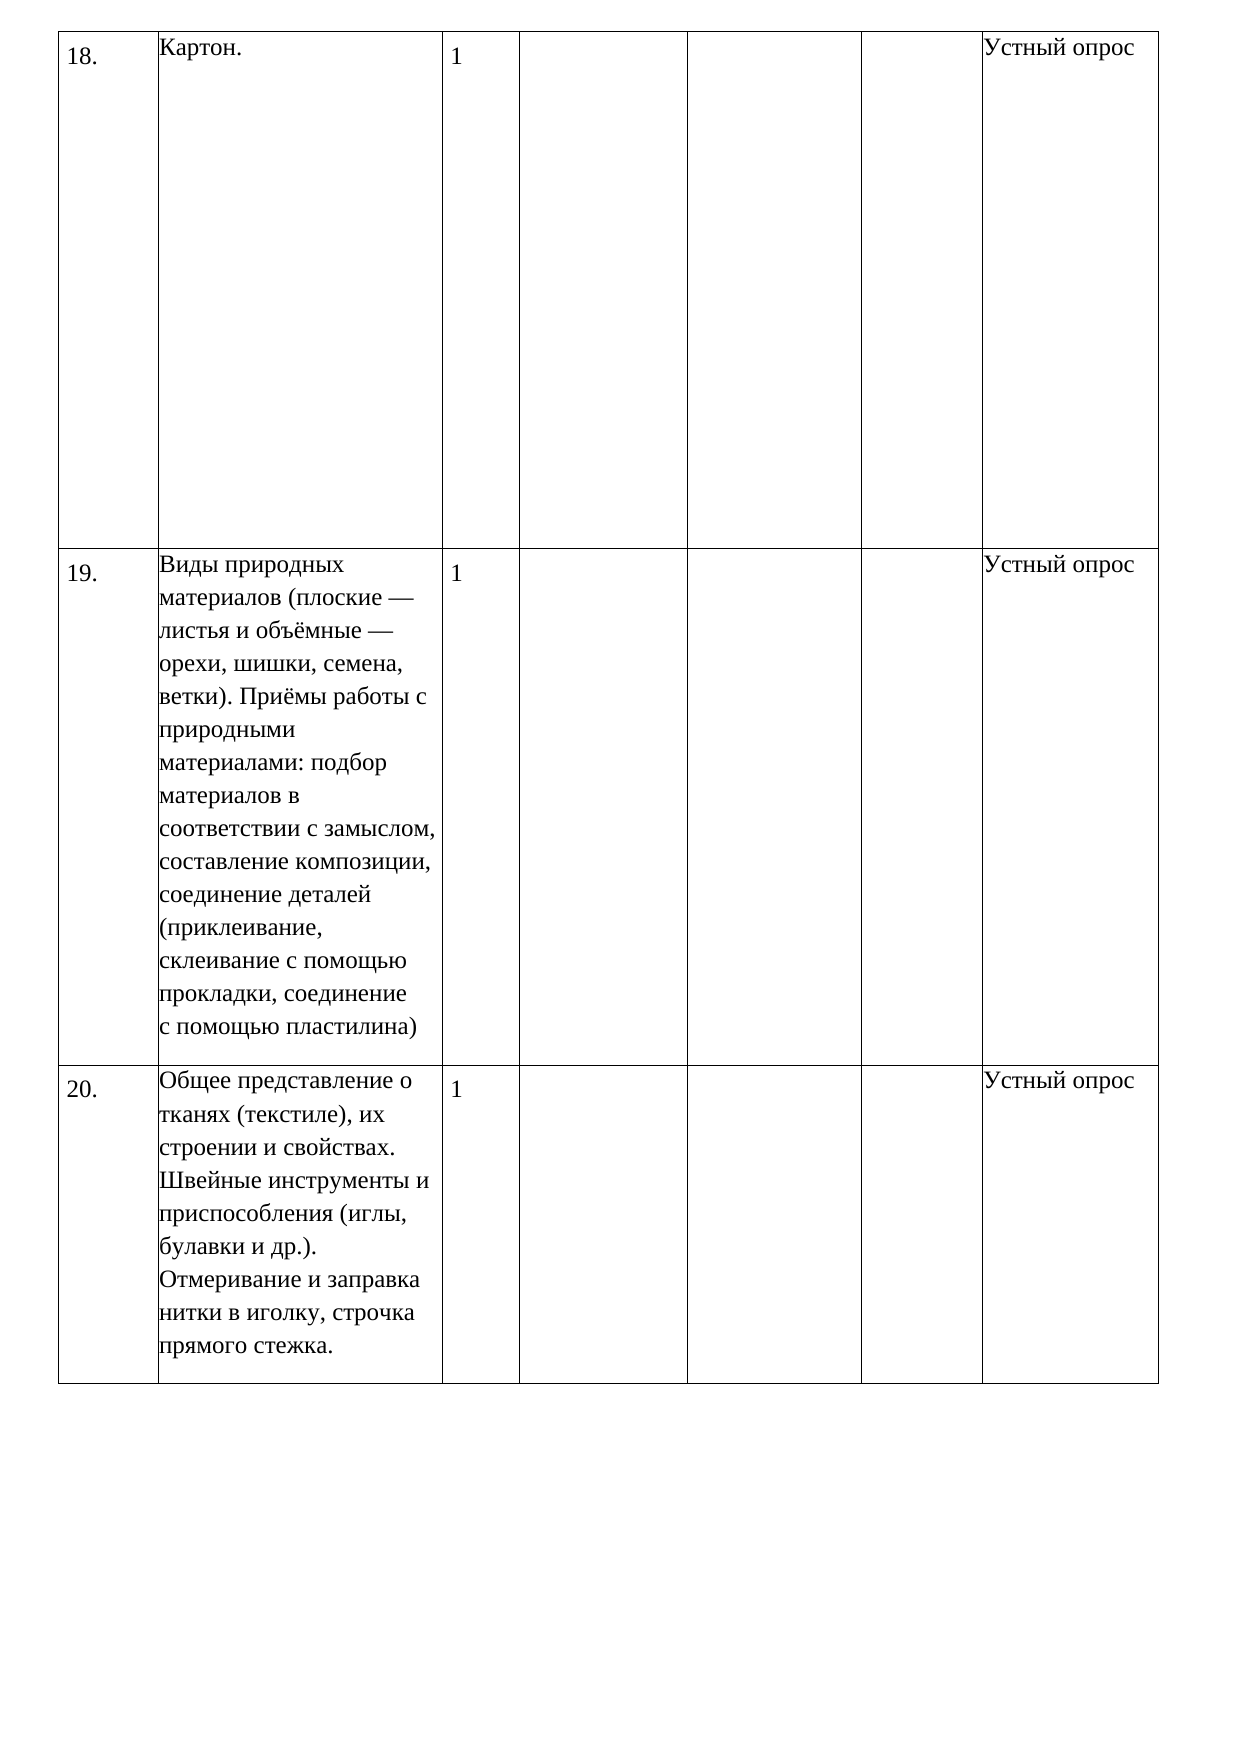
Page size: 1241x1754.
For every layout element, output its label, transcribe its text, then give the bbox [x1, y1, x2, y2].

table_cell [520, 549, 687, 1064]
table_cell [520, 32, 687, 548]
table_cell Картон. [159, 32, 442, 548]
table_cell [688, 32, 861, 548]
table_cell 1 [443, 32, 519, 548]
table_cell Общее представление о тканях (текстиле), их строении и свойствах. Швейные инструменты и приспособления (иглы, булавки и др.). Отмеривание и заправка нитки в иголку, строчка прямого стежка. [159, 1066, 442, 1383]
table_cell Устный опрос [983, 32, 1158, 548]
table_cell [520, 1066, 687, 1383]
table_cell 1 [443, 549, 519, 1064]
table_cell 18. [59, 32, 158, 548]
table_cell [862, 549, 982, 1064]
table_cell [862, 32, 982, 548]
table_cell Виды природных материалов (плоские — листья и объёмные — орехи, шишки, семена, ветки). Приёмы работы с природными материалами: подбор материалов в соответствии с замыслом, составление композиции, соединение деталей (приклеивание, склеивание с помощью прокладки, соединение с помощью пластилина) [159, 549, 442, 1064]
table_cell [688, 549, 861, 1064]
table_cell 20. [59, 1066, 158, 1383]
table_cell Устный опрос [983, 549, 1158, 1064]
table_cell 19. [59, 549, 158, 1064]
table_cell [862, 1066, 982, 1383]
table_cell [688, 1066, 861, 1383]
table_cell Устный опрос [983, 1066, 1158, 1383]
table_cell 1 [443, 1066, 519, 1383]
